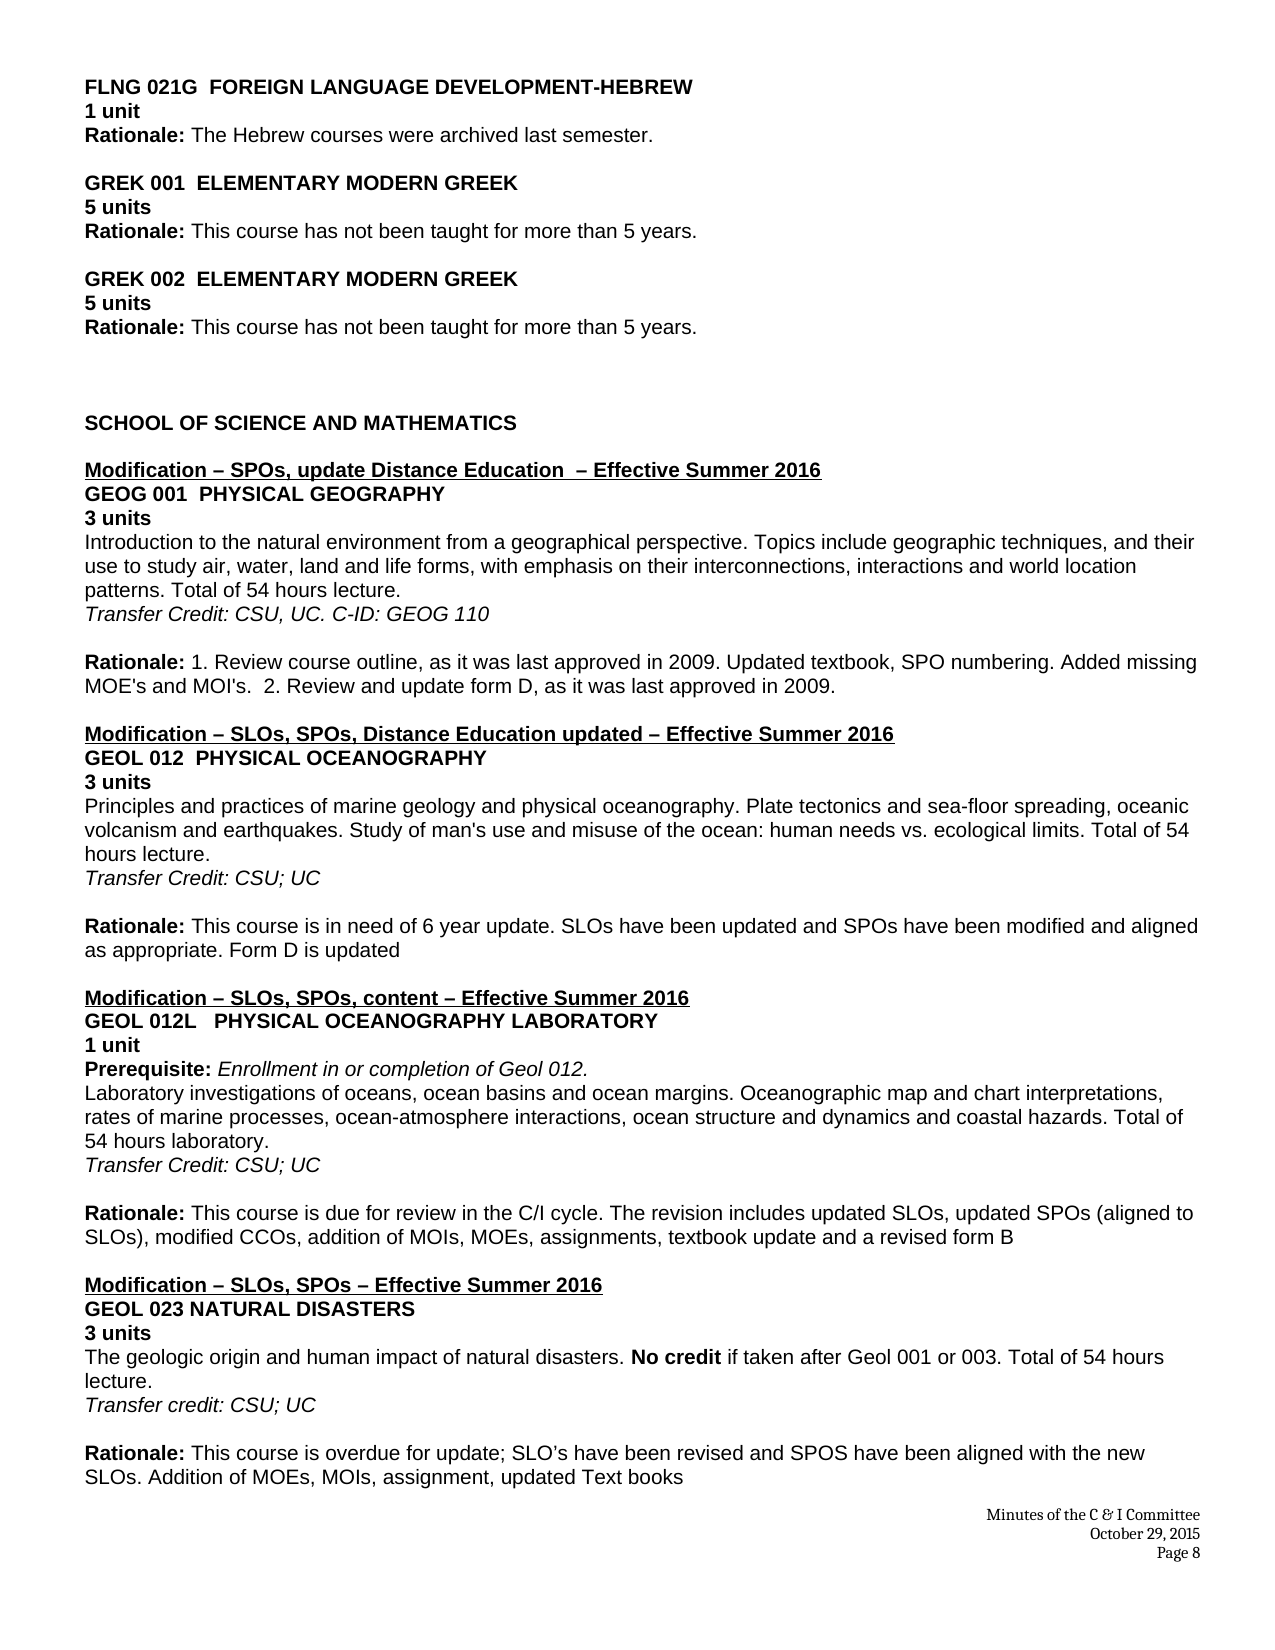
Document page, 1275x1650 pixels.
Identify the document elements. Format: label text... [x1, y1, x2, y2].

text Modification – SPOs, update Distance Education – Effective Summer 2016 [84, 458, 1200, 482]
text Rationale: This course is overdue for update; SLO’s have been revised and SPOS have been aligned with the new SLOs. Addition of MOEs, MOIs, assignment, updated Text books [84, 1441, 1200, 1488]
text FLNG 021G FOREIGN LANGUAGE DEVELOPMENT-HEBREW [84, 75, 1200, 99]
text Rationale: This course has not been taught for more than 5 years. [84, 314, 1200, 338]
text Modification – SLOs, SPOs, content – Effective Summer 2016 [84, 985, 1200, 1009]
text Rationale: 1. Review course outline, as it was last approved in 2009. Updated textbook, SPO numbering. Added missing MOE's and MOI's. 2. Review and update form D, as it was last approved in 2009. [84, 650, 1200, 698]
text Modification – SLOs, SPOs, Distance Education updated – Effective Summer 2016 [84, 722, 1200, 746]
text Principles and practices of marine geology and physical oceanography. Plate tectonics and sea-floor spreading, oceanic volcanism and earthquakes. Study of man's use and misuse of the ocean: human needs vs. ecological limits. Total of 54 hours lecture. Transfer Credit: CSU; UC [84, 794, 1200, 889]
text Rationale: This course is due for review in the C/I cycle. The revision includes updated SLOs, updated SPOs (aligned to SLOs), modified CCOs, addition of MOIs, MOEs, assignments, textbook update and a revised form B [84, 1201, 1200, 1249]
text 1 unit [84, 1033, 1200, 1057]
text Introduction to the natural environment from a geographical perspective. Topics include geographic techniques, and their use to study air, water, land and life forms, with emphasis on their interconnections, interactions and world location patterns. Total of 54 hours lecture. Transfer Credit: CSU, UC. C-ID: GEOG 110 [84, 530, 1200, 626]
text 5 units [84, 195, 1200, 219]
text Prerequisite: Enrollment in or completion of Geol 012. [84, 1057, 1200, 1081]
text 5 units [84, 291, 1200, 314]
text Rationale: This course is in need of 6 year update. SLOs have been updated and SPOs have been modified and aligned as appropriate. Form D is updated [84, 913, 1200, 961]
text The geologic origin and human impact of natural disasters. No credit if taken after Geol 001 or 003. Total of 54 hours lecture. Transfer credit: CSU; UC [84, 1345, 1200, 1417]
text Modification – SLOs, SPOs – Effective Summer 2016 [84, 1273, 1200, 1297]
text GEOG 001 PHYSICAL GEOGRAPHY 3 units [84, 482, 1200, 530]
text SCHOOL OF SCIENCE AND MATHEMATICS [84, 410, 1200, 434]
text GEOL 023 NATURAL DISASTERS [84, 1297, 1200, 1321]
text 3 units [84, 1321, 1200, 1345]
text Rationale: The Hebrew courses were archived last semester. [84, 123, 1200, 147]
text GREK 002 ELEMENTARY MODERN GREEK [84, 267, 1200, 291]
text 3 units [84, 770, 1200, 794]
text Rationale: This course has not been taught for more than 5 years. [84, 219, 1200, 243]
text GEOL 012L PHYSICAL OCEANOGRAPHY LABORATORY [84, 1009, 1200, 1033]
text 1 unit [84, 99, 1200, 123]
text GREK 001 ELEMENTARY MODERN GREEK [84, 171, 1200, 195]
text Laboratory investigations of oceans, ocean basins and ocean margins. Oceanographic map and chart interpretations, rates of marine processes, ocean-atmosphere interactions, ocean structure and dynamics and coastal hazards. Total of 54 hours laboratory. Transfer Credit: CSU; UC [84, 1081, 1200, 1177]
text GEOL 012 PHYSICAL OCEANOGRAPHY [84, 746, 1200, 770]
